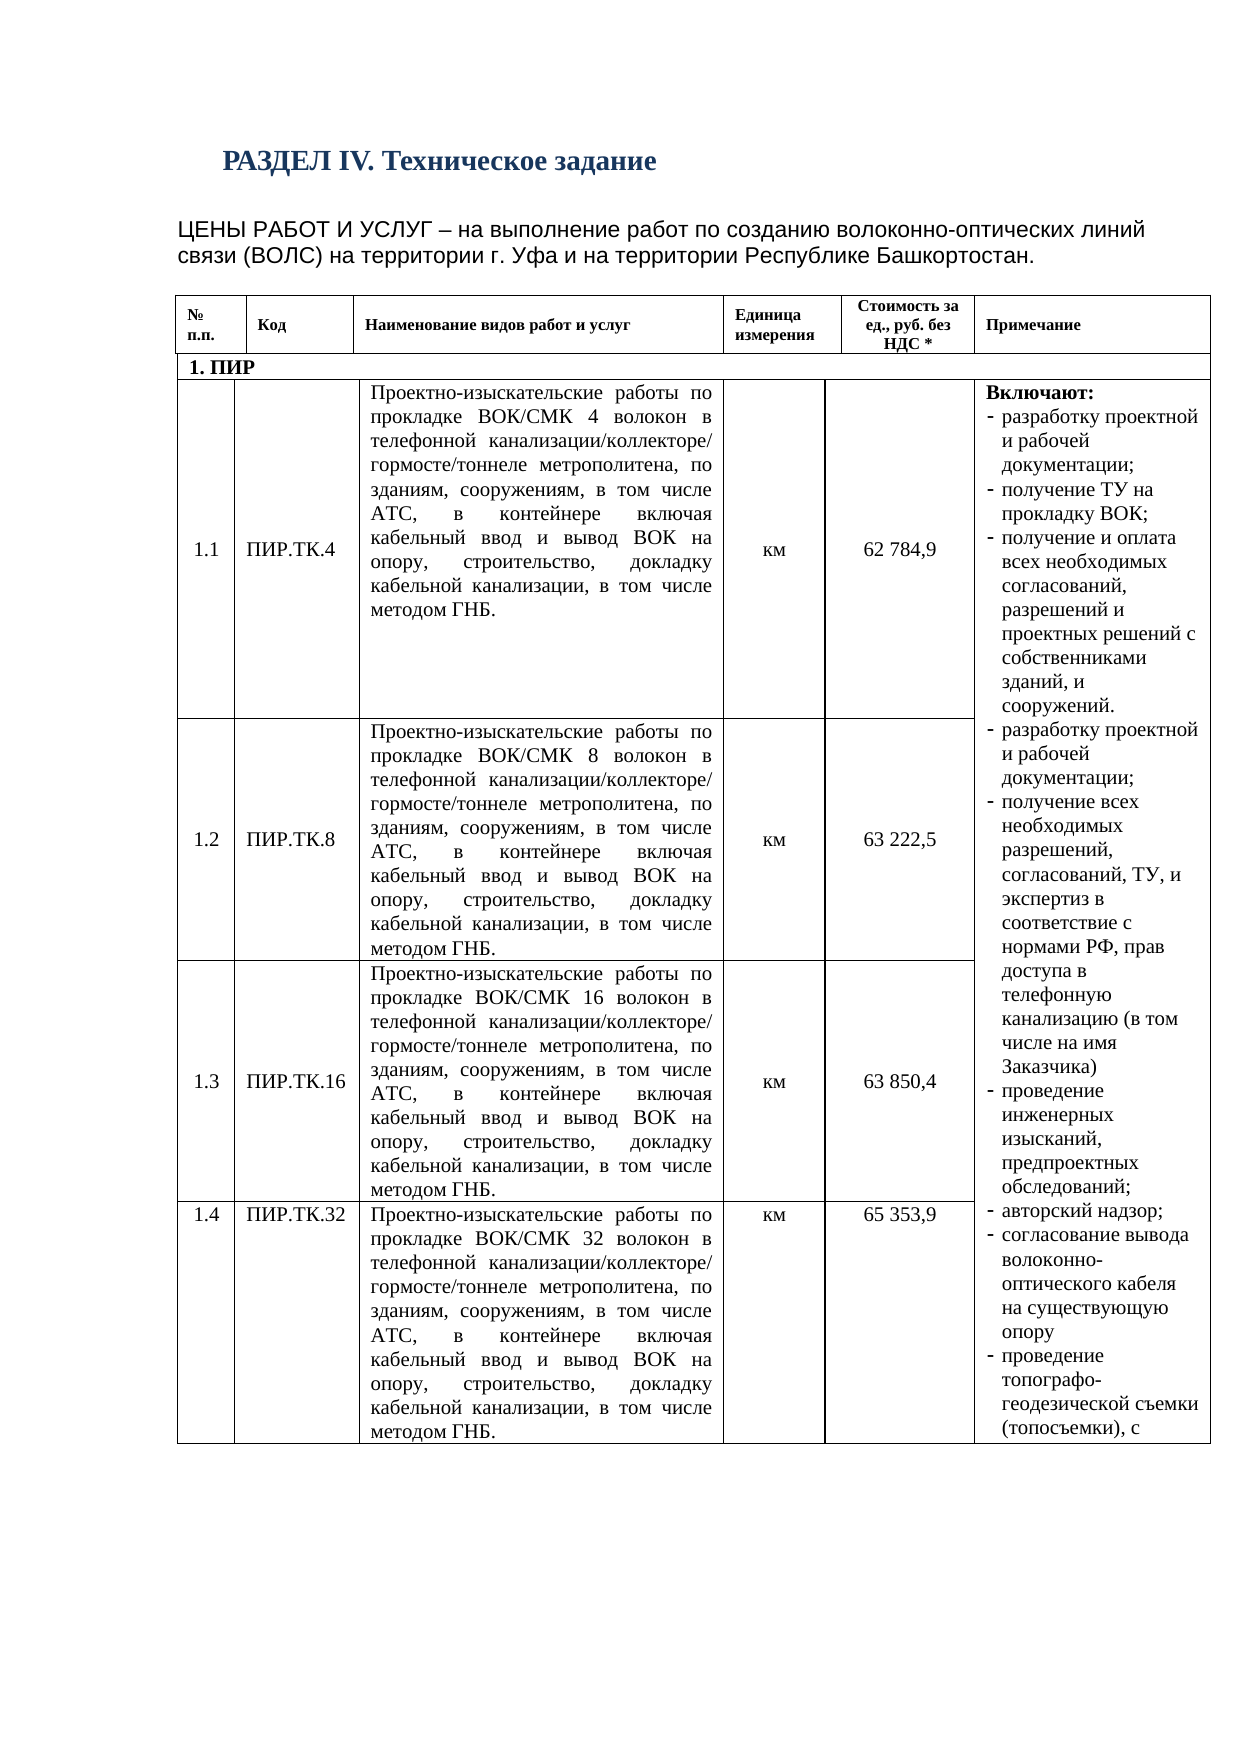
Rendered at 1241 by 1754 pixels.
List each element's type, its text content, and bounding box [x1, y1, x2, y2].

table_cell 1.4 [178, 1202, 234, 1443]
table_header Стоимость за ед., руб. без НДС * [842, 296, 974, 353]
table_cell Проектно-изыскательские работы по прокладке ВОК/СМК 8 волокон в телефонной канализации/коллекторе/ гормосте/тоннеле метрополитена, по зданиям, сооружениям, в том числе АТС, в контейнере включая кабельный ввод и вывод ВОК на опору, строительство, докладку кабельной канализации, в том числе методом ГНБ. [360, 719, 723, 959]
table_header Единица измерения [724, 296, 841, 353]
table_cell 63 222,5 [826, 719, 974, 959]
table_cell Проектно-изыскательские работы по прокладке ВОК/СМК 16 волокон в телефонной канализации/коллекторе/ гормосте/тоннеле метрополитена, по зданиям, сооружениям, в том числе АТС, в контейнере включая кабельный ввод и вывод ВОК на опору, строительство, докладку кабельной канализации, в том числе методом ГНБ. [360, 961, 723, 1201]
table_header Наименование видов работ и услуг [354, 296, 723, 353]
table_cell Включают: разработку проектной и рабочей документации; получение ТУ на прокладку ВОК; получение и оплата всех необходимых согласований, разрешений и проектных решений с собственниками зданий, и сооружений. разработку проектной и рабочей документации; получение всех необходимых разрешений, согласований, ТУ, и экспертиз в соответствие с нормами РФ, прав доступа в телефонную канализацию (в том числе на имя Заказчика) проведение инженерных изысканий, предпроектных обследований; авторский надзор; согласование вывода волоконно-оптического кабеля на существующую опору проведение топографо-геодезической съемки (топосъемки), с корректировкой. разработка и согласование Проекта производства работ (ППР) со всеми заинтересованными организациями и службами. Не включает: оплату права доступа в телефонную канализацию ("входной билет") и аренды каналов телефонной канализации. [975, 380, 1210, 1443]
table_cell ПИР.ТК.8 [235, 719, 359, 959]
table_header № п.п. [176, 296, 246, 353]
table_cell ПИР.ТК.32 [235, 1202, 359, 1443]
table_cell км [724, 1202, 824, 1443]
table_cell 1.1 [178, 380, 234, 718]
table_cell 63 850,4 [826, 961, 974, 1201]
table_cell Проектно-изыскательские работы по прокладке ВОК/СМК 4 волокон в телефонной канализации/коллекторе/ гормосте/тоннеле метрополитена, по зданиям, сооружениям, в том числе АТС, в контейнере включая кабельный ввод и вывод ВОК на опору, строительство, докладку кабельной канализации, в том числе методом ГНБ. [360, 380, 723, 718]
table_cell Проектно-изыскательские работы по прокладке ВОК/СМК 32 волокон в телефонной канализации/коллекторе/ гормосте/тоннеле метрополитена, по зданиям, сооружениям, в том числе АТС, в контейнере включая кабельный ввод и вывод ВОК на опору, строительство, докладку кабельной канализации, в том числе методом ГНБ. [360, 1202, 723, 1443]
table_header Примечание [975, 296, 1210, 353]
table_cell км [724, 719, 824, 959]
text ЦЕНЫ РАБОТ И УСЛУГ – на выполнение работ по созданию волоконно-оптических линий связи (ВОЛС) на территории г. Уфа и на территории Республике Башкортостан. [177, 216, 1152, 268]
text РАЗДЕЛ IV. Техническое задание [222, 143, 1152, 177]
table_cell км [724, 961, 824, 1201]
table_header Код [247, 296, 353, 353]
table_cell ПИР.ТК.4 [235, 380, 359, 718]
table_cell км [724, 380, 824, 718]
table_cell 1.3 [178, 961, 234, 1201]
table_cell 62 784,9 [826, 380, 974, 718]
table_cell ПИР.ТК.16 [235, 961, 359, 1201]
table_cell 1. ПИР [178, 354, 1210, 379]
table_cell 65 353,9 [826, 1202, 974, 1443]
table_cell 1.2 [178, 719, 234, 959]
